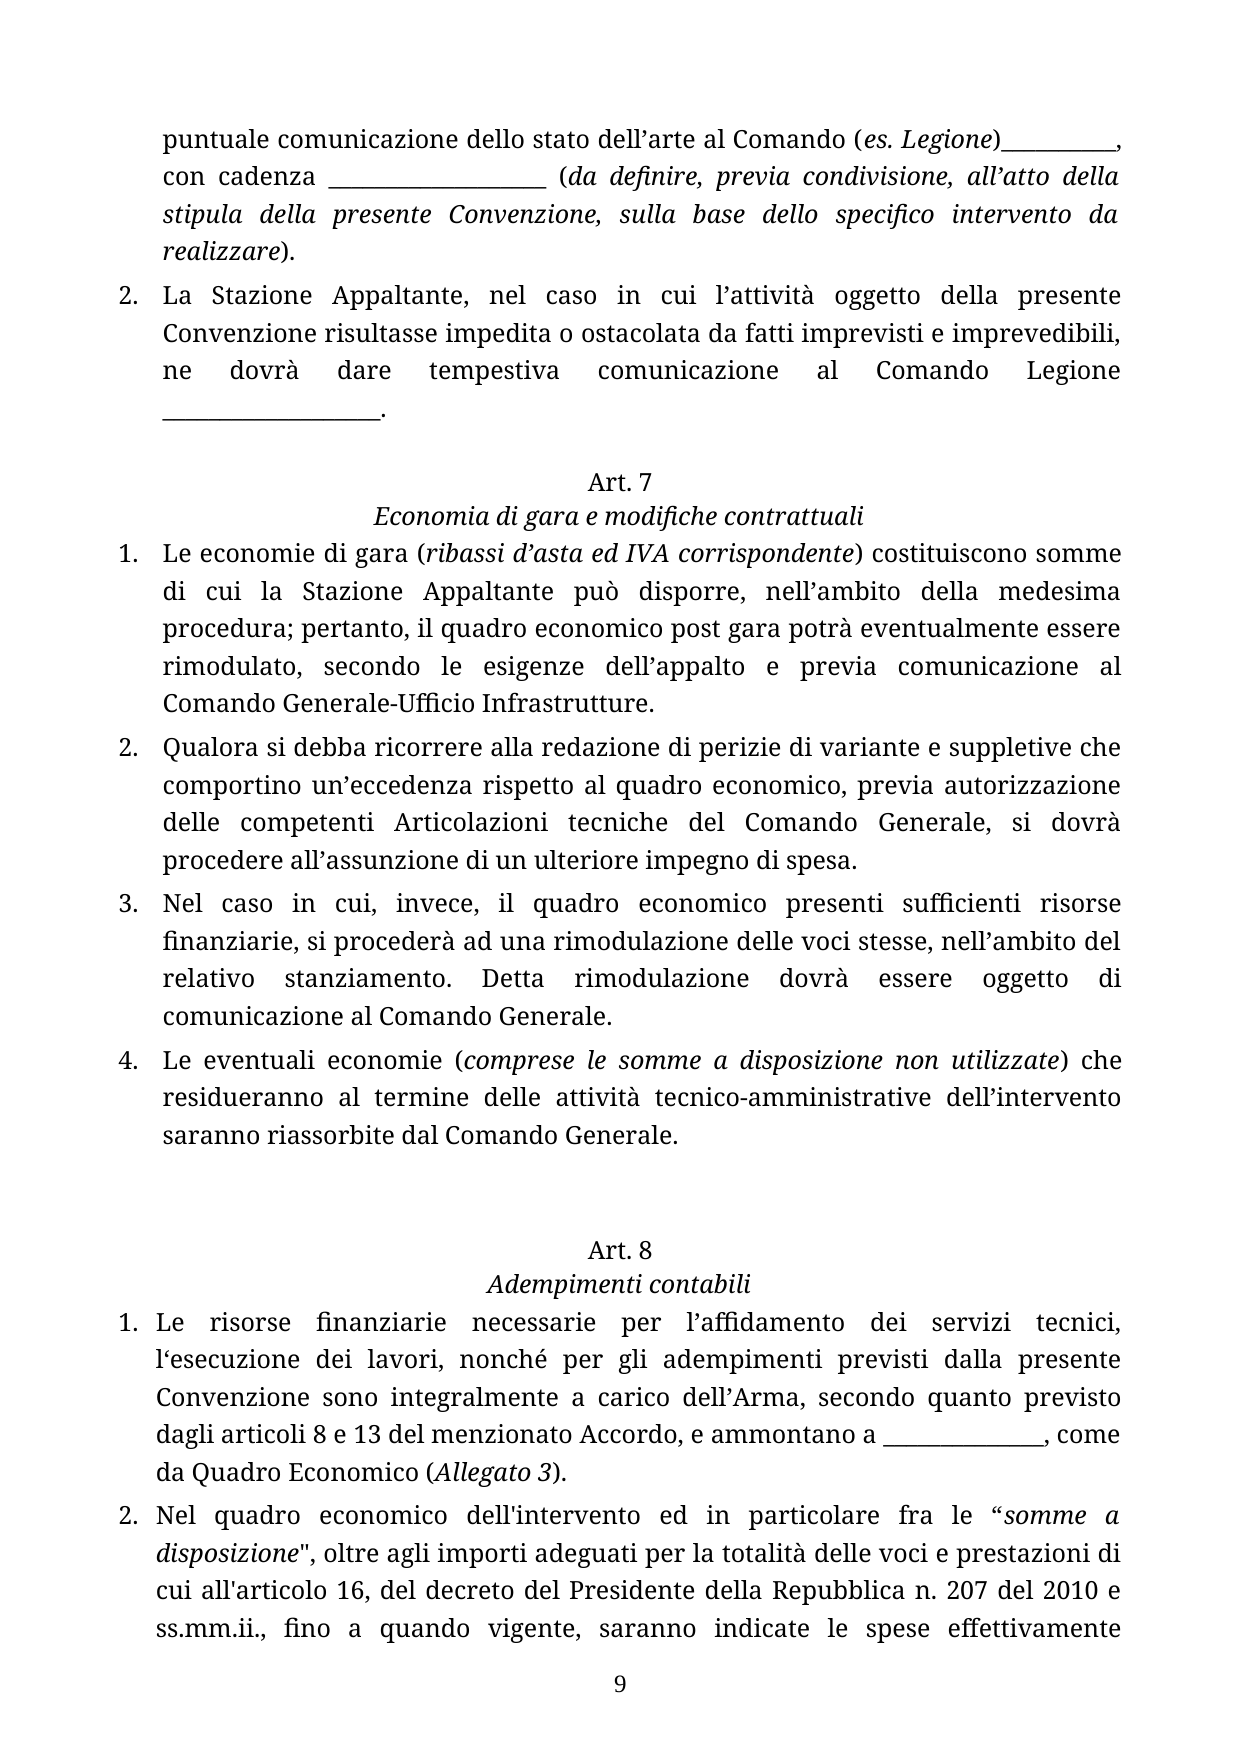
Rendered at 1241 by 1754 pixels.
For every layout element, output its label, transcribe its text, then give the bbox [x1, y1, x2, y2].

list Nel caso in cui, invece, il quadro economico presenti sufficienti risorse finanziarie, si procederà ad una rimodulazione delle voci stesse, nell’ambito del relativo stanziamento. Detta rimodulazione dovrà essere oggetto di comunicazione al Comando Generale. [118, 883, 1122, 1033]
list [118, 118, 1122, 268]
text Art. 7 [118, 465, 1122, 499]
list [118, 1495, 1122, 1645]
list Le eventuali economie (comprese le somme a disposizione non utilizzate) che residueranno al termine delle attività tecnico-amministrative dell’intervento saranno riassorbite dal Comando Generale. [118, 1039, 1122, 1152]
list Qualora si debba ricorrere alla redazione di perizie di variante e suppletive che comportino un’eccedenza rispetto al quadro economico, previa autorizzazione delle competenti Articolazioni tecniche del Comando Generale, si dovrà procedere all’assunzione di un ulteriore impegno di spesa. [118, 727, 1122, 877]
text Adempimenti contabili [118, 1267, 1122, 1301]
list Le risorse finanziarie necessarie per l’affidamento dei servizi tecnici, l‘esecuzione dei lavori, nonché per gli adempimenti previsti dalla presente Convenzione sono integralmente a carico dell’Arma, secondo quanto previsto dagli articoli 8 e 13 del menzionato Accordo, e ammontano a ______________, come da Quadro Economico (Allegato 3). [118, 1301, 1122, 1488]
text Art. 8 [118, 1233, 1122, 1267]
text Economia di gara e modifiche contrattuali [118, 499, 1122, 533]
list La Stazione Appaltante, nel caso in cui l’attività oggetto della presente Convenzione risultasse impedita o ostacolata da fatti imprevisti e imprevedibili, ne dovrà dare tempestiva comunicazione al Comando Legione ___________________. [118, 274, 1122, 424]
list Le economie di gara (ribassi d’asta ed IVA corrispondente) costituiscono somme di cui la Stazione Appaltante può disporre, nell’ambito della medesima procedura; pertanto, il quadro economico post gara potrà eventualmente essere rimodulato, secondo le esigenze dell’appalto e previa comunicazione al Comando Generale-Ufficio Infrastrutture. [118, 533, 1122, 720]
